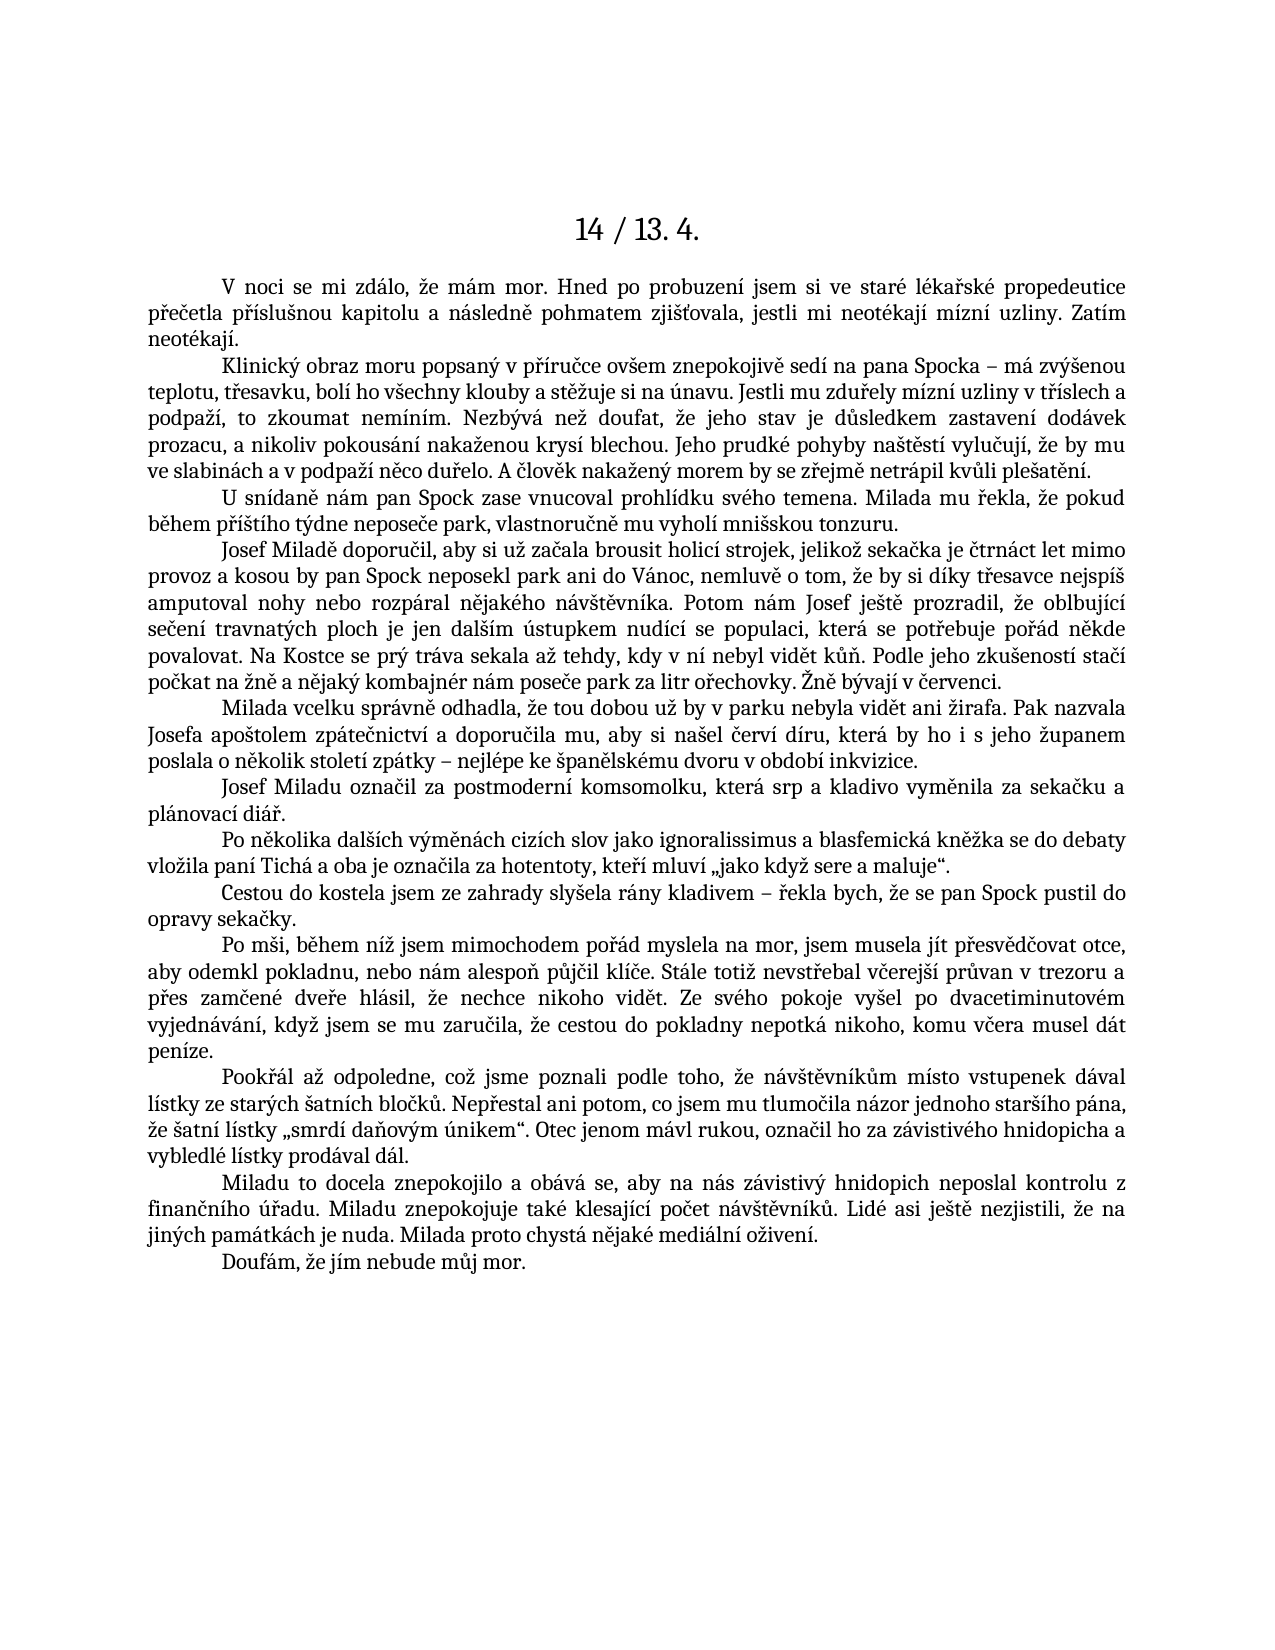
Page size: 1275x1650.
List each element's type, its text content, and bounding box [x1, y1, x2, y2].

text U snídaně nám pan Spock zase vnucoval prohlídku svého temena. Milada mu řekla, že pokud během příštího týdne neposeče park, vlastnoručně mu vyholí mnišskou tonzuru. [148, 484, 1127, 537]
text Po mši, během níž jsem mimochodem pořád myslela na mor, jsem musela jít přesvědčovat otce, aby odemkl pokladnu, nebo nám alespoň půjčil klíče. Stále totiž nevstřebal včerejší průvan v trezoru a přes zamčené dveře hlásil, že nechce nikoho vidět. Ze svého pokoje vyšel po dvacetiminutovém vyjednávání, když jsem se mu zaručila, že cestou do pokladny nepotká nikoho, komu včera musel dát peníze. [148, 932, 1127, 1064]
text Josef Miladě doporučil, aby si už začala brousit holicí strojek, jelikož sekačka je čtrnáct let mimo provoz a kosou by pan Spock neposekl park ani do Vánoc, nemluvě o tom, že by si díky třesavce nejspíš amputoval nohy nebo rozpáral nějakého návštěvníka. Potom nám Josef ještě prozradil, že oblbující sečení travnatých ploch je jen dalším ústupkem nudící se populaci, která se potřebuje pořád někde povalovat. Na Kostce se prý tráva sekala až tehdy, kdy v ní nebyl vidět kůň. Podle jeho zkušeností stačí počkat na žně a nějaký kombajnér nám poseče park za litr ořechovky. Žně bývají v červenci. [148, 537, 1127, 695]
text Pookřál až odpoledne, což jsme poznali podle toho, že návštěvníkům místo vstupenek dával lístky ze starých šatních bločků. Nepřestal ani potom, co jsem mu tlumočila názor jednoho staršího pána, že šatní lístky „smrdí daňovým únikem“. Otec jenom mávl rukou, označil ho za závistivého hnidopicha a vybledlé lístky prodával dál. [148, 1064, 1127, 1169]
text V noci se mi zdálo, že mám mor. Hned po probuzení jsem si ve staré lékařské propedeutice přečetla příslušnou kapitolu a následně pohmatem zjišťovala, jestli mi neotékají mízní uzliny. Zatím neotékají. [148, 273, 1127, 352]
text Milada vcelku správně odhadla, že tou dobou už by v parku nebyla vidět ani žirafa. Pak nazvala Josefa apoštolem zpátečnictví a doporučila mu, aby si našel červí díru, která by ho i s jeho županem poslala o několik století zpátky – nejlépe ke španělskému dvoru v období inkvizice. [148, 695, 1127, 774]
text Doufám, že jím nebude můj mor. [148, 1248, 1127, 1275]
subtitle 14 / 13. 4. [148, 210, 1127, 248]
text Po několika dalších výměnách cizích slov jako ignoralissimus a blasfemická kněžka se do debaty vložila paní Tichá a oba je označila za hotentoty, kteří mluví „jako když sere a maluje“. [148, 827, 1127, 879]
text Klinický obraz moru popsaný v příručce ovšem znepokojivě sedí na pana Spocka – má zvýšenou teplotu, třesavku, bolí ho všechny klouby a stěžuje si na únavu. Jestli mu zduřely mízní uzliny v tříslech a podpaží, to zkoumat nemíním. Nezbývá než doufat, že jeho stav je důsledkem zastavení dodávek prozacu, a nikoliv pokousání nakaženou krysí blechou. Jeho prudké pohyby naštěstí vylučují, že by mu ve slabinách a v podpaží něco duřelo. A člověk nakažený morem by se zřejmě netrápil kvůli plešatění. [148, 352, 1127, 484]
text Josef Miladu označil za postmoderní komsomolku, která srp a kladivo vyměnila za sekačku a plánovací diář. [148, 774, 1127, 827]
text Cestou do kostela jsem ze zahrady slyšela rány kladivem – řekla bych, že se pan Spock pustil do opravy sekačky. [148, 879, 1127, 932]
text Miladu to docela znepokojilo a obává se, aby na nás závistivý hnidopich neposlal kontrolu z finančního úřadu. Miladu znepokojuje také klesající počet návštěvníků. Lidé asi ještě nezjistili, že na jiných památkách je nuda. Milada proto chystá nějaké mediální oživení. [148, 1169, 1127, 1248]
